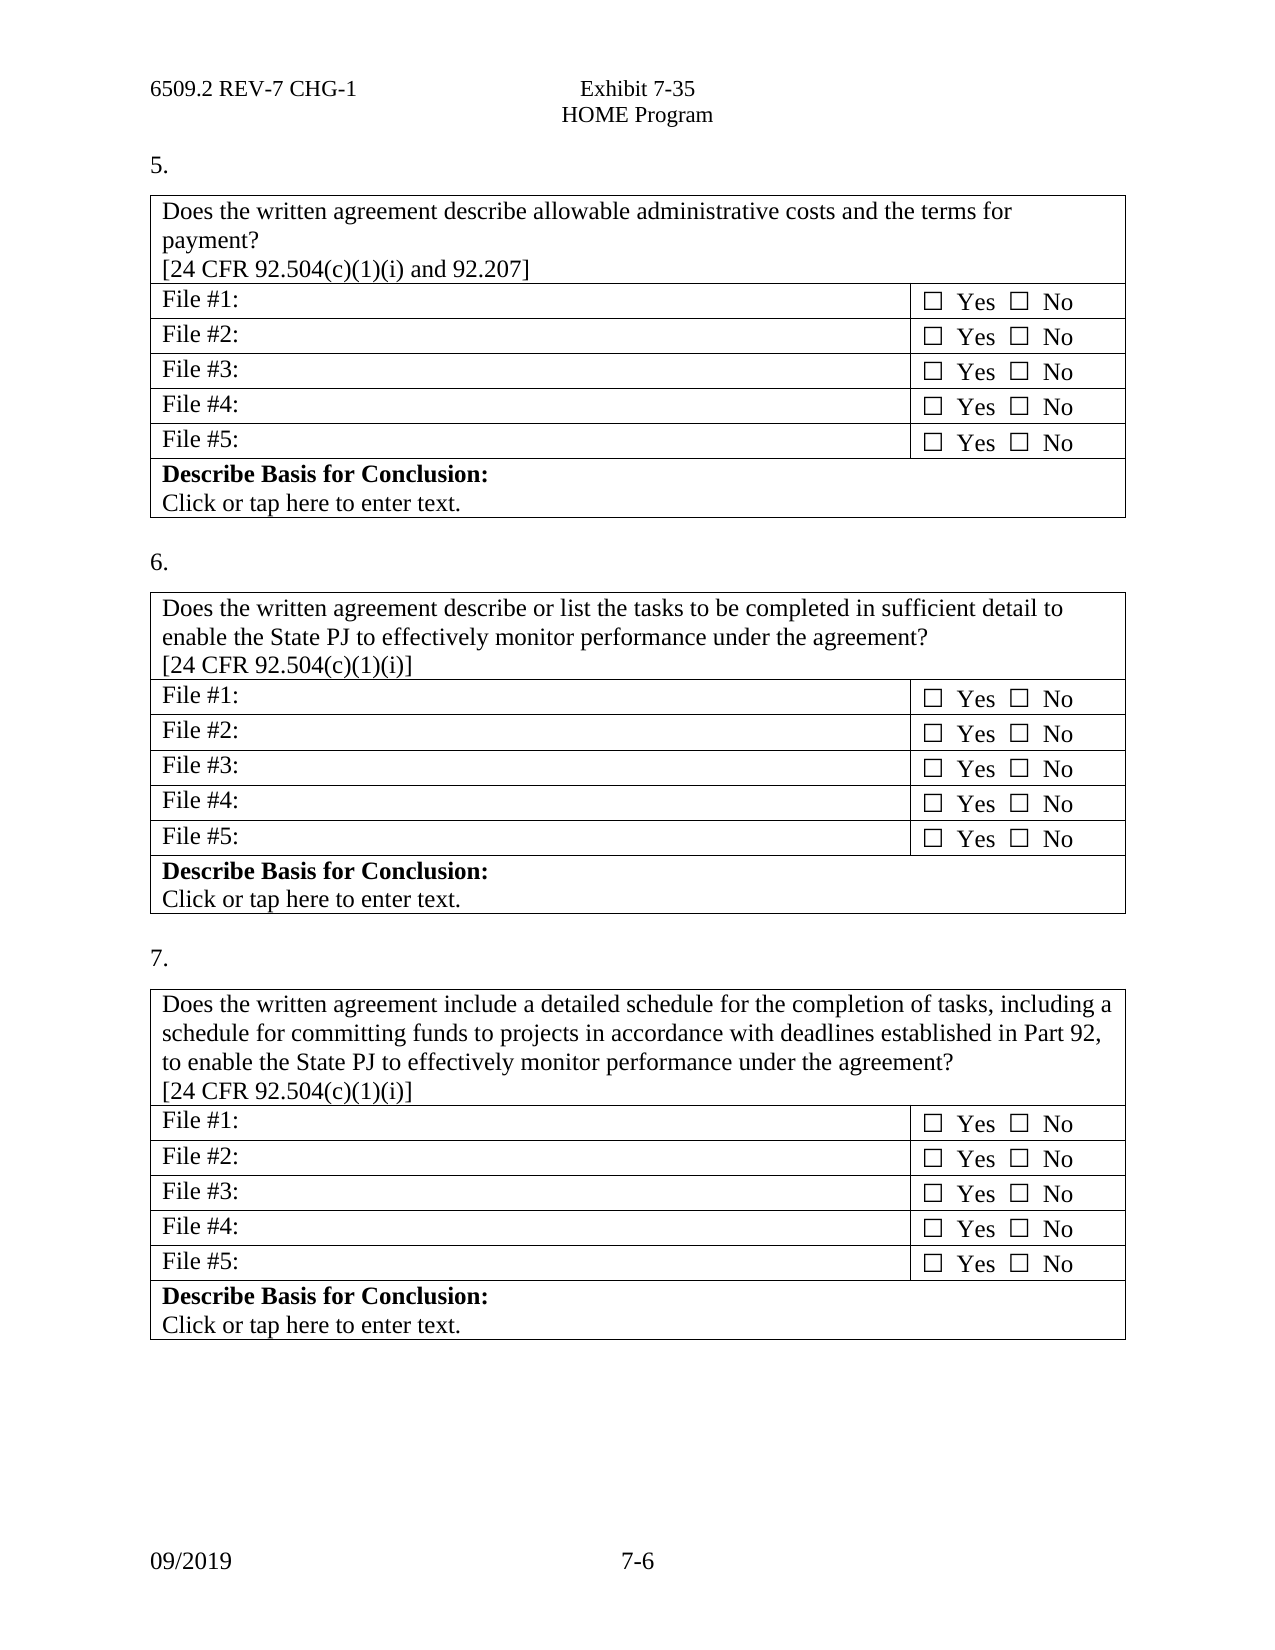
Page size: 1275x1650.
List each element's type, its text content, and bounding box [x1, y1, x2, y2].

table_cell Yes No [911, 1141, 1125, 1175]
table_cell File #1: [151, 1106, 910, 1140]
table_cell Yes No [911, 1211, 1125, 1245]
table_cell Yes No [911, 354, 1125, 388]
text 6. [150, 547, 1125, 575]
table_cell Yes No [911, 1176, 1125, 1210]
table_cell File #3: [151, 1176, 910, 1210]
table_cell Yes No [911, 319, 1125, 353]
table_cell Yes No [911, 786, 1125, 820]
table_cell File #5: [151, 424, 910, 458]
table_cell File #4: [151, 1211, 910, 1245]
table_cell File #5: [151, 1246, 910, 1280]
table_cell Yes No [911, 715, 1125, 749]
table_cell Describe Basis for Conclusion: [151, 1281, 1125, 1339]
table_cell Yes No [911, 680, 1125, 714]
table_cell File #2: [151, 715, 910, 749]
table_cell File #2: [151, 319, 910, 353]
table_cell File #1: [151, 284, 910, 318]
table_cell Yes No [911, 751, 1125, 784]
table_cell File #4: [151, 389, 910, 423]
table_cell File #4: [151, 786, 910, 820]
table_cell Yes No [911, 821, 1125, 855]
text 7. [150, 943, 1125, 972]
table_cell Yes No [911, 1106, 1125, 1140]
table_cell Yes No [911, 1246, 1125, 1280]
table_cell File #5: [151, 821, 910, 855]
table_cell Describe Basis for Conclusion: [151, 856, 1125, 913]
table_header Does the written agreement describe allowable administrative costs and the terms for payment? [24 CFR 92.504(c)(1)(i) and 92.207] [151, 196, 1125, 283]
table_cell File #3: [151, 751, 910, 784]
table_cell Yes No [911, 424, 1125, 458]
table_cell Yes No [911, 284, 1125, 318]
table_cell File #3: [151, 354, 910, 388]
text 5. [150, 150, 1125, 179]
table_header Does the written agreement include a detailed schedule for the completion of tasks, including a schedule for committing funds to projects in accordance with deadlines established in Part 92, to enable the State PJ to effectively monitor performance under the agreement? [24 CFR 92.504(c)(1)(i)] [151, 990, 1125, 1104]
table_header Does the written agreement describe or list the tasks to be completed in sufficient detail to enable the State PJ to effectively monitor performance under the agreement? [24 CFR 92.504(c)(1)(i)] [151, 593, 1125, 679]
table_cell File #1: [151, 680, 910, 714]
table_cell Yes No [911, 389, 1125, 423]
table_cell File #2: [151, 1141, 910, 1175]
table_cell Describe Basis for Conclusion: [151, 459, 1125, 517]
